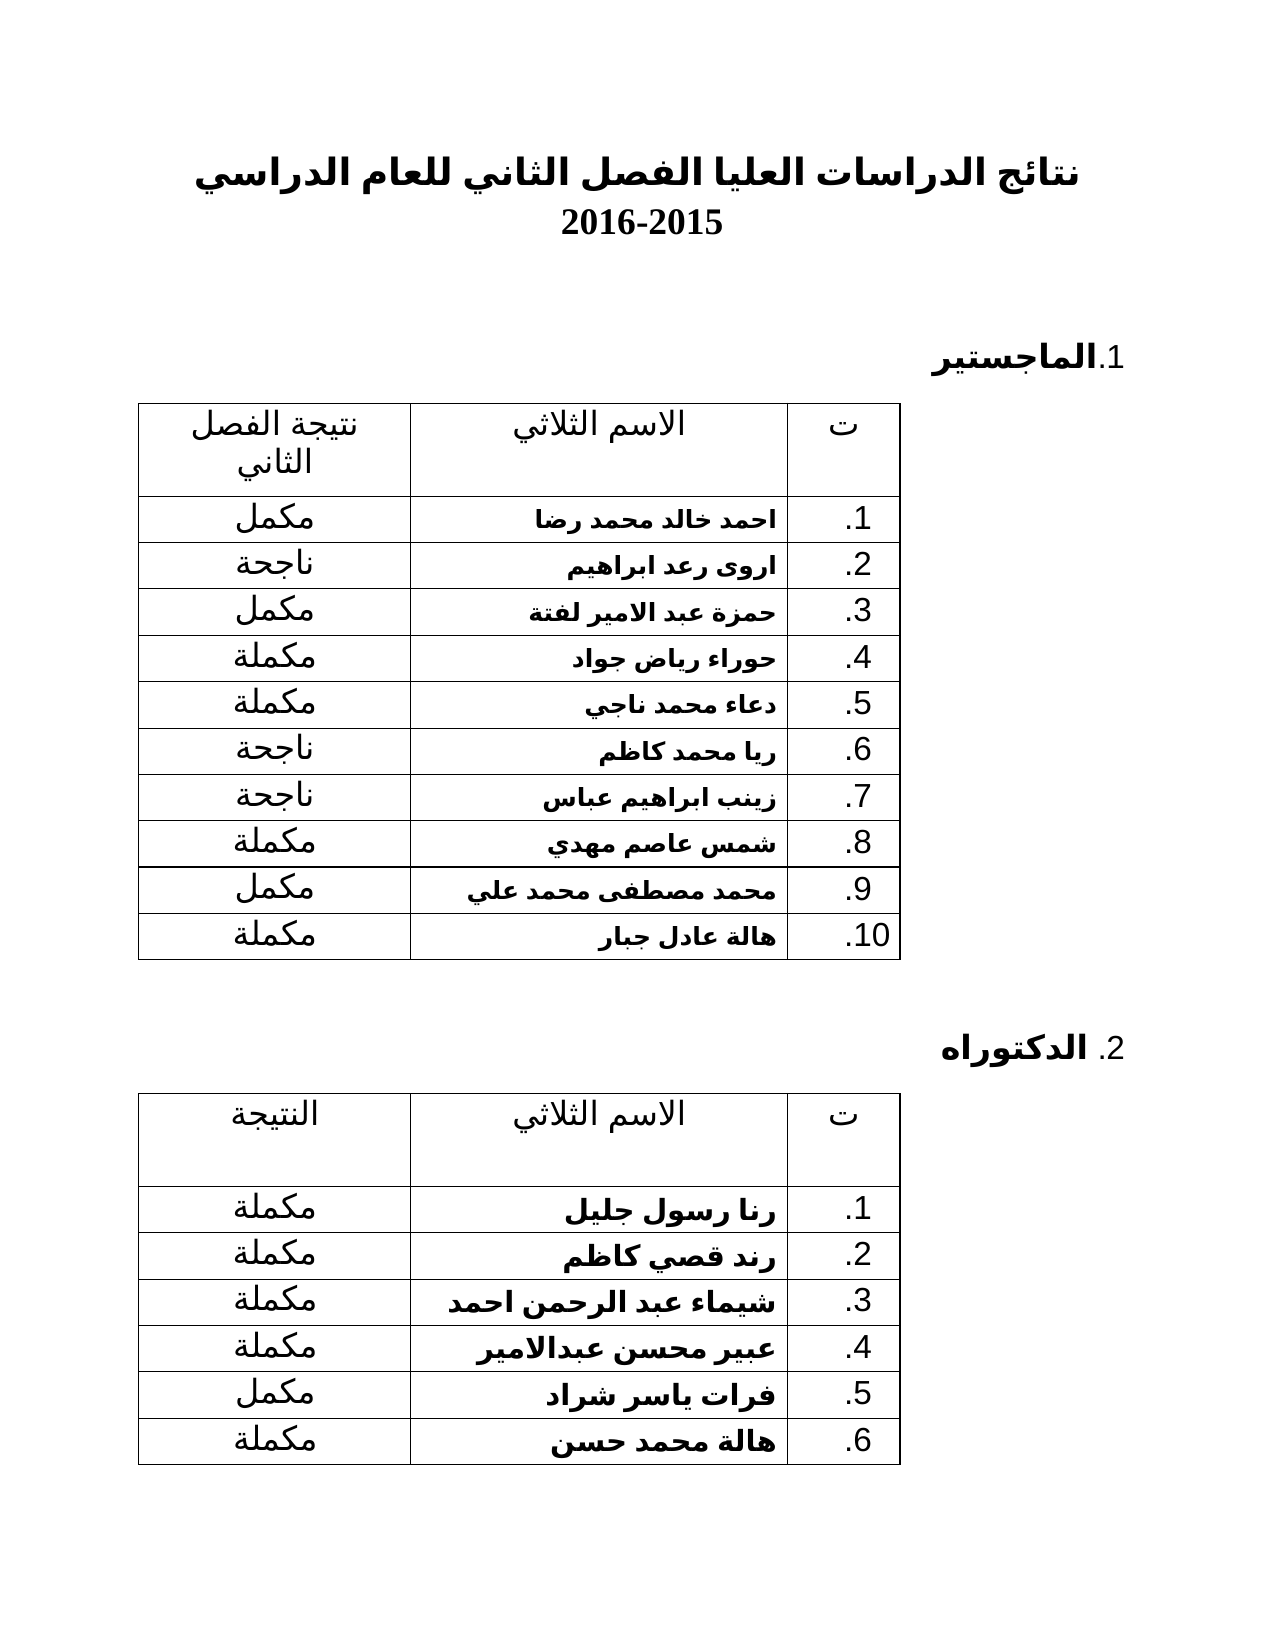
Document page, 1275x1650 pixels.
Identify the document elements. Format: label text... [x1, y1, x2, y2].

table_cell مكملة [139, 1280, 410, 1325]
table_cell مكملة [139, 1233, 410, 1278]
text نتائج الدراسات العليا الفصل الثاني للعام الدراسي 2015-2016 [150, 150, 1125, 243]
table_cell [788, 729, 899, 774]
table_cell دعاء محمد ناجي [411, 682, 787, 727]
table_cell [788, 821, 899, 866]
text 1.الماجستير [150, 338, 1125, 376]
table_cell [788, 775, 899, 820]
table_cell [788, 636, 899, 681]
table_cell مكمل [139, 1372, 410, 1417]
table_cell حوراء رياض جواد [411, 636, 787, 681]
table_cell مكملة [139, 1187, 410, 1232]
table_cell مكمل [139, 497, 410, 542]
table_cell محمد مصطفى محمد علي [411, 868, 787, 913]
table_cell ريا محمد كاظم [411, 729, 787, 774]
table_cell رنا رسول جليل [411, 1187, 787, 1232]
table_cell مكمل [139, 868, 410, 913]
table_cell زينب ابراهيم عباس [411, 775, 787, 820]
table_cell مكملة [139, 821, 410, 866]
table_header النتيجة [139, 1094, 410, 1186]
table_cell مكملة [139, 682, 410, 727]
table_header ت [788, 404, 899, 496]
table_header ت [788, 1094, 899, 1186]
table_cell [788, 543, 899, 588]
table_cell [788, 1187, 899, 1232]
table_cell مكملة [139, 636, 410, 681]
table_cell هالة محمد حسن [411, 1419, 787, 1464]
table_header الاسم الثلاثي [411, 1094, 787, 1186]
table_cell [788, 1419, 899, 1464]
table_cell شمس عاصم مهدي [411, 821, 787, 866]
table_cell [788, 589, 899, 635]
table_cell [788, 868, 899, 913]
table_cell [788, 914, 899, 959]
table_cell [788, 682, 899, 727]
table_cell مكملة [139, 914, 410, 959]
table_cell مكملة [139, 1419, 410, 1464]
table_cell رند قصي كاظم [411, 1233, 787, 1278]
table_cell [788, 1372, 899, 1417]
table_header نتيجة الفصل الثاني [139, 404, 410, 496]
table_cell مكمل [139, 589, 410, 635]
table_cell حمزة عبد الامير لفتة [411, 589, 787, 635]
table_cell [788, 1233, 899, 1278]
table_cell [788, 1280, 899, 1325]
table_cell مكملة [139, 1326, 410, 1371]
table_cell احمد خالد محمد رضا [411, 497, 787, 542]
table_cell ناجحة [139, 729, 410, 774]
table_cell اروى رعد ابراهيم [411, 543, 787, 588]
table_cell ناجحة [139, 543, 410, 588]
table_cell شيماء عبد الرحمن احمد [411, 1280, 787, 1325]
table_cell [788, 497, 899, 542]
table_cell [788, 1326, 899, 1371]
text 2. الدكتوراه [150, 1028, 1125, 1066]
table_cell ناجحة [139, 775, 410, 820]
table_cell عبير محسن عبدالامير [411, 1326, 787, 1371]
table_cell هالة عادل جبار [411, 914, 787, 959]
table_header الاسم الثلاثي [411, 404, 787, 496]
table_cell فرات ياسر شراد [411, 1372, 787, 1417]
